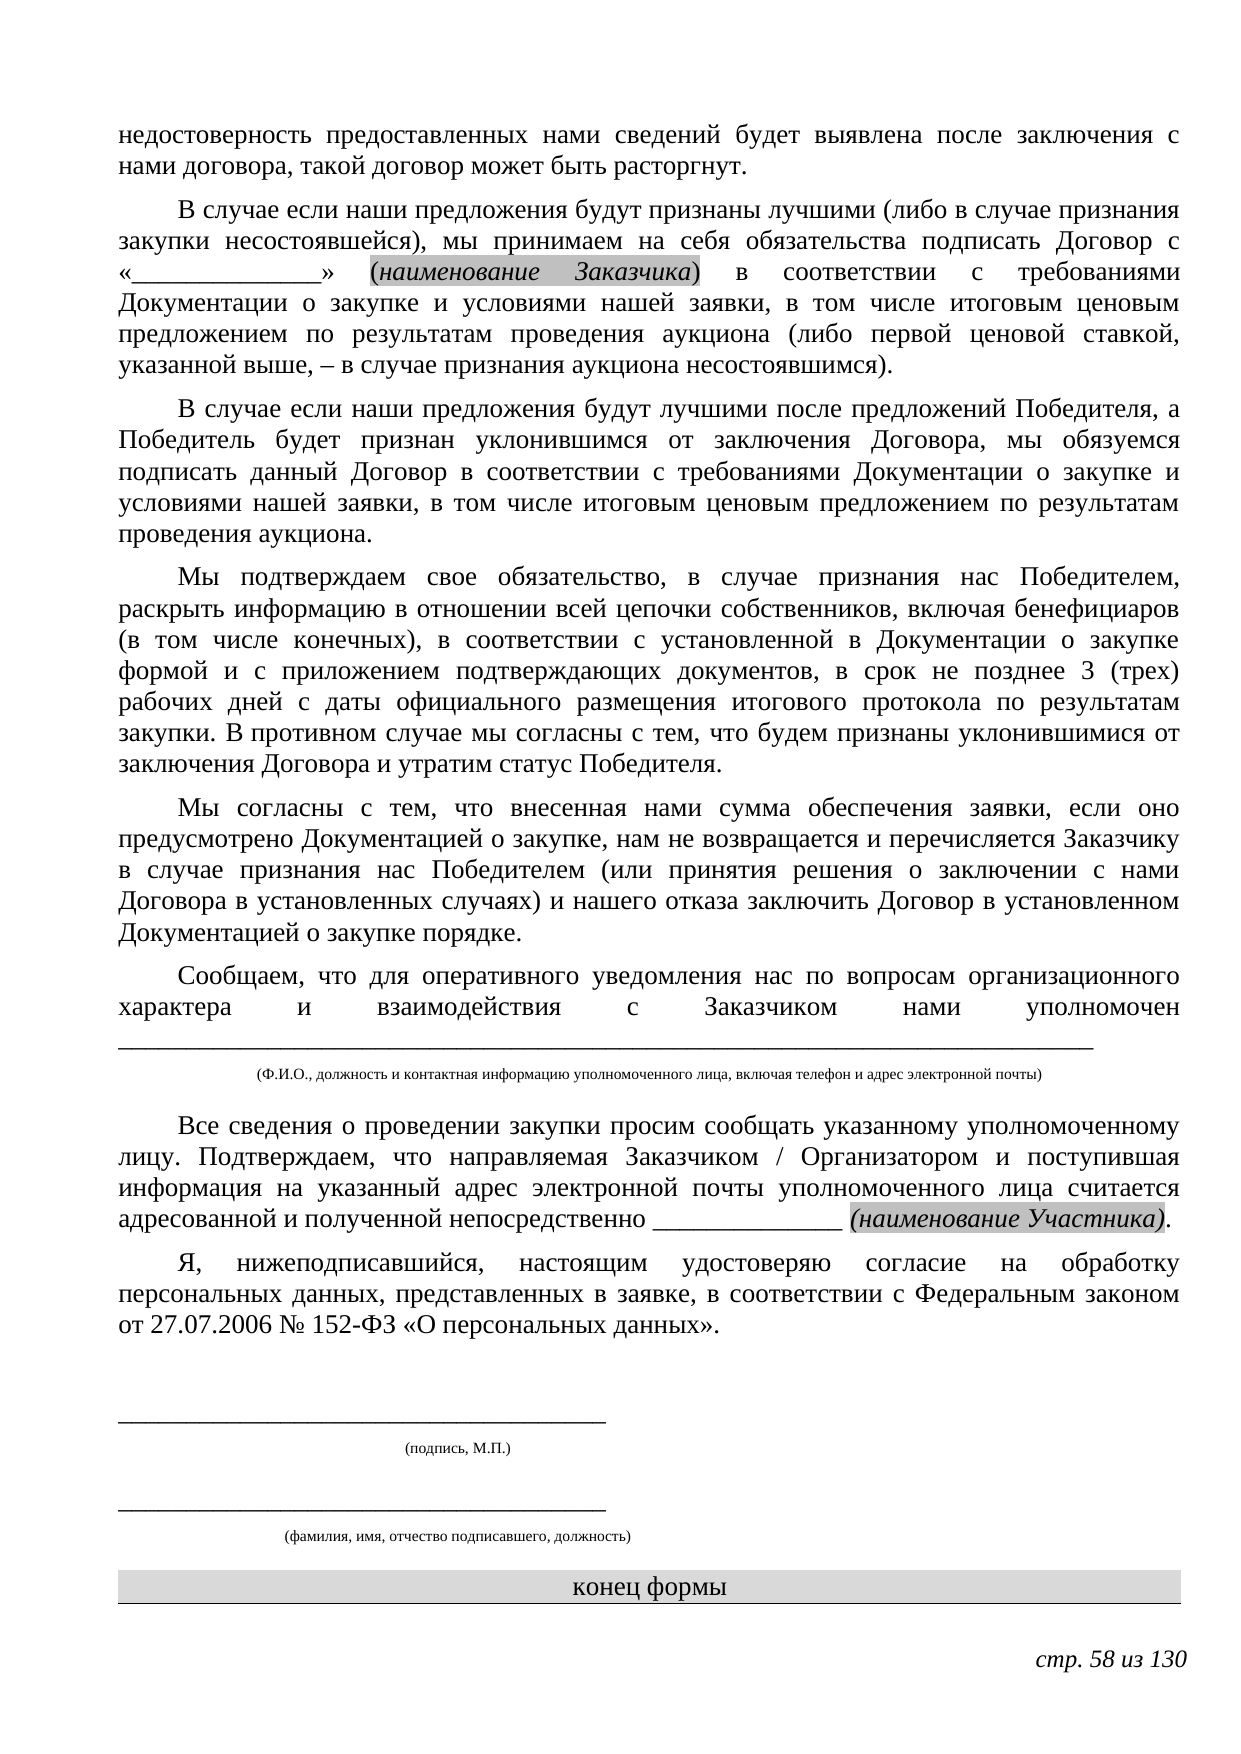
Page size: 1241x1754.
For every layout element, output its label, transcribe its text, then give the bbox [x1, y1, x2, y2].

text Все сведения о проведении закупки просим сообщать указанному уполномоченному лицу. Подтверждаем, что направляемая Заказчиком / Организатором и поступившая информация на указанный адрес электронной почты уполномоченного лица считается адресованной и полученной непосредственно ______________ (наименование Участника). [118, 1109, 1181, 1233]
text Мы согласны с тем, что внесенная нами сумма обеспечения заявки, если оно предусмотрено Документацией о закупке, нам не возвращается и перечисляется Заказчику в случае признания нас Победителем (или принятия решения о заключении с нами Договора в установленных случаях) и нашего отказа заключить Договор в установленном Документацией о закупке порядке. [118, 791, 1181, 947]
text Мы подтверждаем свое обязательство, в случае признания нас Победителем, раскрыть информацию в отношении всей цепочки собственников, включая бенефициаров (в том числе конечных), в соответствии с установленной в Документации о закупке формой и с приложением подтверждающих документов, в срок не позднее 3 (трех) рабочих дней с даты официального размещения итогового протокола по результатам закупки. В противном случае мы согласны с тем, что будем признаны уклонившимися от заключения Договора и утратим статус Победителя. [118, 561, 1181, 778]
text Я, нижеподписавшийся, настоящим удостоверяю согласие на обработку персональных данных, представленных в заявке, в соответствии с Федеральным законом от 27.07.2006 № 152-ФЗ «О персональных данных». [118, 1246, 1181, 1339]
text В случае если наши предложения будут признаны лучшими (либо в случае признания закупки несостоявшейся), мы принимаем на себя обязательства подписать Договор с «______________» (наименование Заказчика) в соответствии с требованиями Документации о закупке и условиями нашей заявки, в том числе итоговым ценовым предложением по результатам проведения аукциона (либо первой ценовой ставкой, указанной выше, – в случае признания аукциона несостоявшимся). [118, 193, 1181, 380]
text (фамилия, имя, отчество подписавшего, должность) [118, 1526, 797, 1558]
text конец формы [118, 1570, 1181, 1603]
text В случае если наши предложения будут лучшими после предложений Победителя, а Победитель будет признан уклонившимся от заключения Договора, мы обязуемся подписать данный Договор в соответствии с требованиями Документации о закупке и условиями нашей заявки, в том числе итоговым ценовым предложением по результатам проведения аукциона. [118, 392, 1181, 548]
text ____________________________________ [118, 1396, 1181, 1427]
text Сообщаем, что для оперативного уведомления нас по вопросам организационного характера и взаимодействия с Заказчиком нами уполномочен ________________________________________________________________________ [118, 959, 1181, 1053]
text (Ф.И.О., должность и контактная информацию уполномоченного лица, включая телефон и адрес электронной почты) [118, 1065, 1181, 1096]
text (подпись, М.П.) [118, 1439, 797, 1470]
text ____________________________________ [118, 1483, 1181, 1514]
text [118, 118, 1181, 180]
